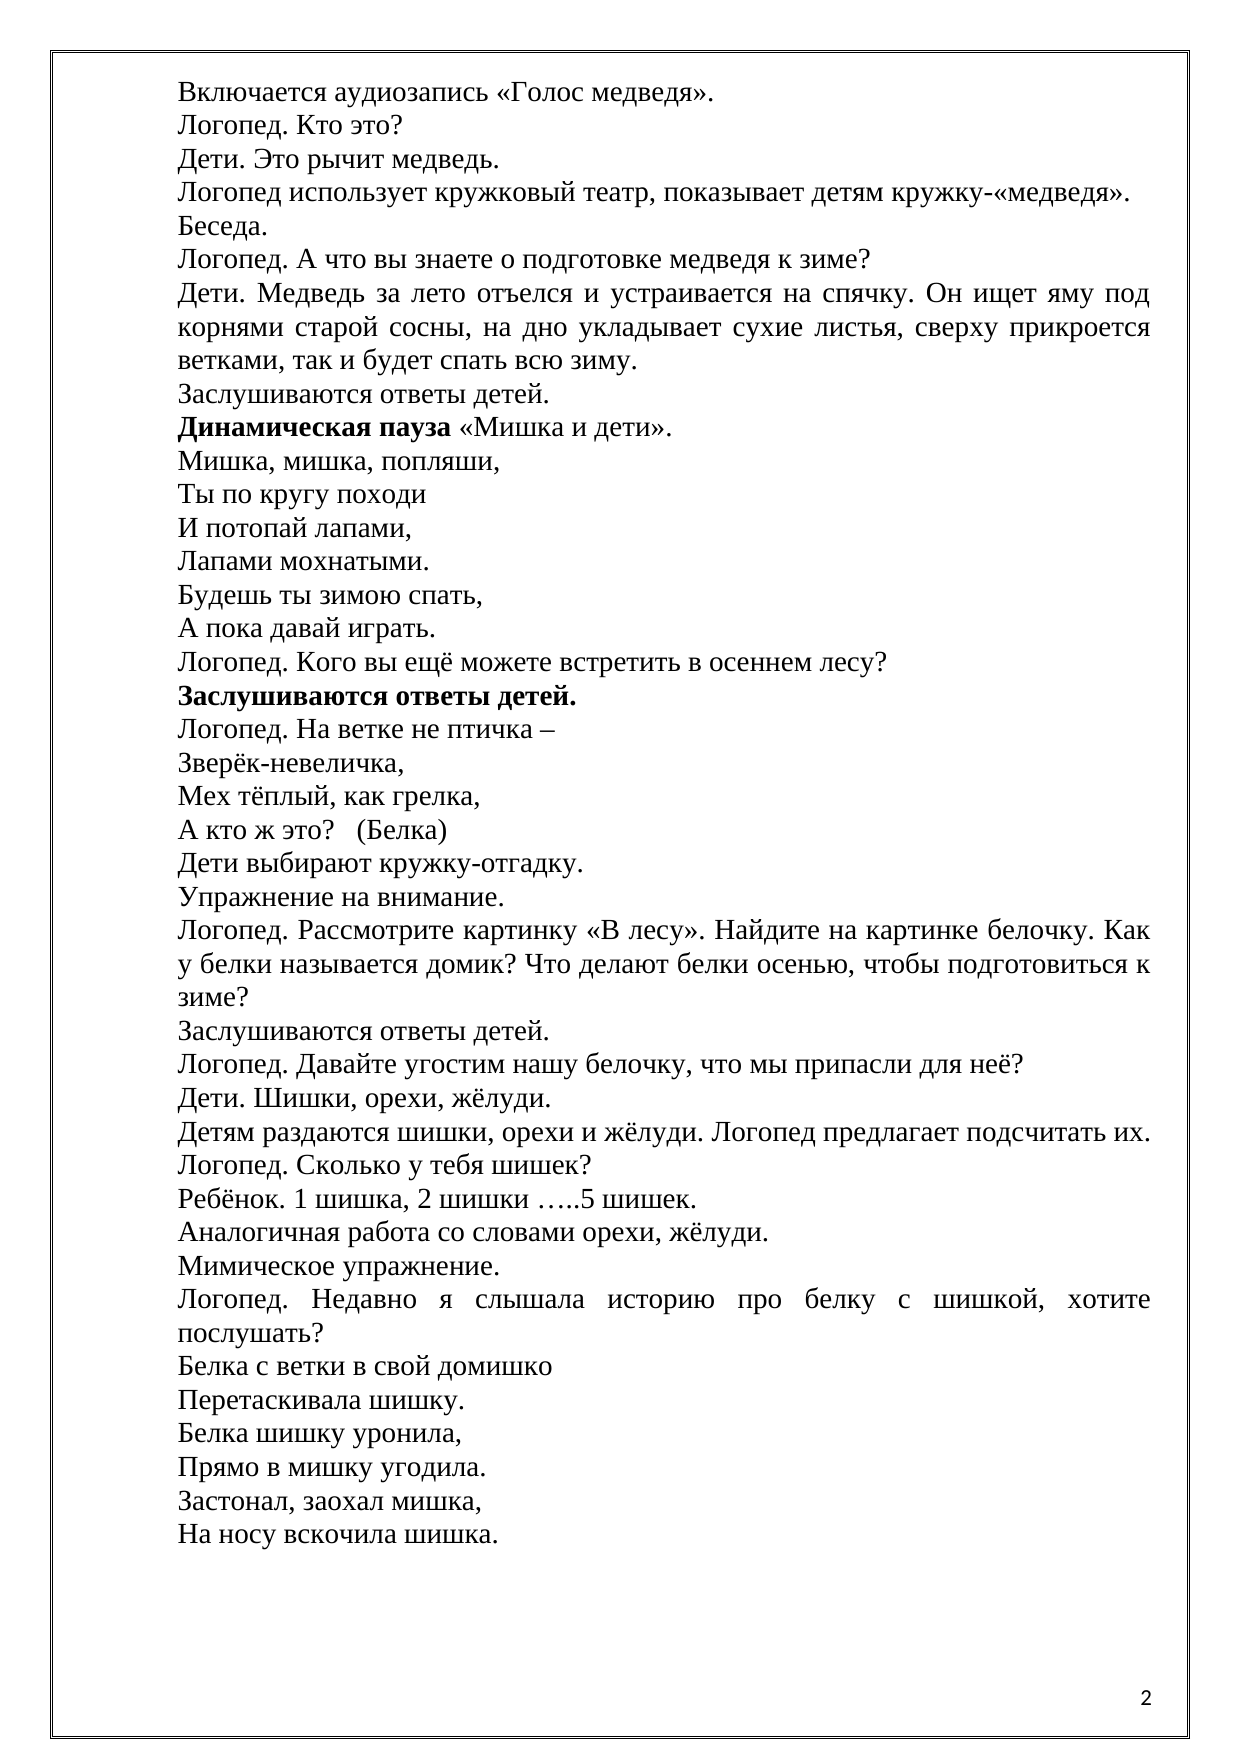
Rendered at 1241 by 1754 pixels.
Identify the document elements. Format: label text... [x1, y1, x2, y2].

text Логопед. На ветке не птичка – [177, 711, 1152, 745]
text Дети. Шишки, орехи, жёлуди. [177, 1080, 1152, 1114]
text Логопед. Недавно я слышала историю про белку с шишкой, хотите послушать? [177, 1281, 1152, 1348]
text Мимическое упражнение. [177, 1248, 1152, 1281]
text Логопед. Кого вы ещё можете встретить в осеннем лесу? [177, 644, 1152, 678]
text Белка шишку уронила, [177, 1416, 1152, 1449]
text Логопед. А что вы знаете о подготовке медведя к зиме? [177, 242, 1152, 275]
text А пока давай играть. [177, 611, 1152, 644]
text Логопед. Рассмотрите картинку «В лесу». Найдите на картинке белочку. Как у белки называется домик? Что делают белки осенью, чтобы подготовиться к зиме? [177, 912, 1152, 1013]
text Ребёнок. 1 шишка, 2 шишки …..5 шишек. [177, 1181, 1152, 1214]
text Логопед использует кружковый театр, показывает детям кружку-«медведя». [177, 174, 1152, 208]
text Заслушиваются ответы детей. [177, 1013, 1152, 1047]
text Включается аудиозапись «Голос медведя». [177, 74, 1152, 107]
text А кто ж это? (Белка) [177, 812, 1152, 845]
text Аналогичная работа со словами орехи, жёлуди. [177, 1214, 1152, 1248]
text На носу вскочила шишка. [177, 1516, 1152, 1550]
text Перетаскивала шишку. [177, 1382, 1152, 1416]
text Логопед. Сколько у тебя шишек? [177, 1147, 1152, 1181]
text Белка с ветки в свой домишко [177, 1348, 1152, 1382]
text Детям раздаются шишки, орехи и жёлуди. Логопед предлагает подсчитать их. [177, 1114, 1152, 1147]
text И потопай лапами, [177, 510, 1152, 543]
text Зверёк-невеличка, [177, 745, 1152, 778]
text Застонал, заохал мишка, [177, 1483, 1152, 1516]
text Прямо в мишку угодила. [177, 1449, 1152, 1483]
text Заслушиваются ответы детей. [177, 376, 1152, 409]
text Дети. Медведь за лето отъелся и устраивается на спячку. Он ищет яму под корнями старой сосны, на дно укладывает сухие листья, сверху прикроется ветками, так и будет спать всю зиму. [177, 275, 1152, 376]
text Будешь ты зимою спать, [177, 577, 1152, 611]
text Дети. Это рычит медведь. [177, 141, 1152, 174]
text Динамическая пауза «Мишка и дети». [177, 409, 1152, 443]
text Мех тёплый, как грелка, [177, 778, 1152, 812]
text Ты по кругу походи [177, 476, 1152, 510]
text Логопед. Давайте угостим нашу белочку, что мы припасли для неё? [177, 1047, 1152, 1080]
text Заслушиваются ответы детей. [177, 678, 1152, 711]
text Упражнение на внимание. [177, 879, 1152, 912]
text Мишка, мишка, попляши, [177, 443, 1152, 476]
text Логопед. Кто это? [177, 107, 1152, 141]
text Беседа. [177, 208, 1152, 242]
text Дети выбирают кружку-отгадку. [177, 845, 1152, 879]
text Лапами мохнатыми. [177, 543, 1152, 577]
